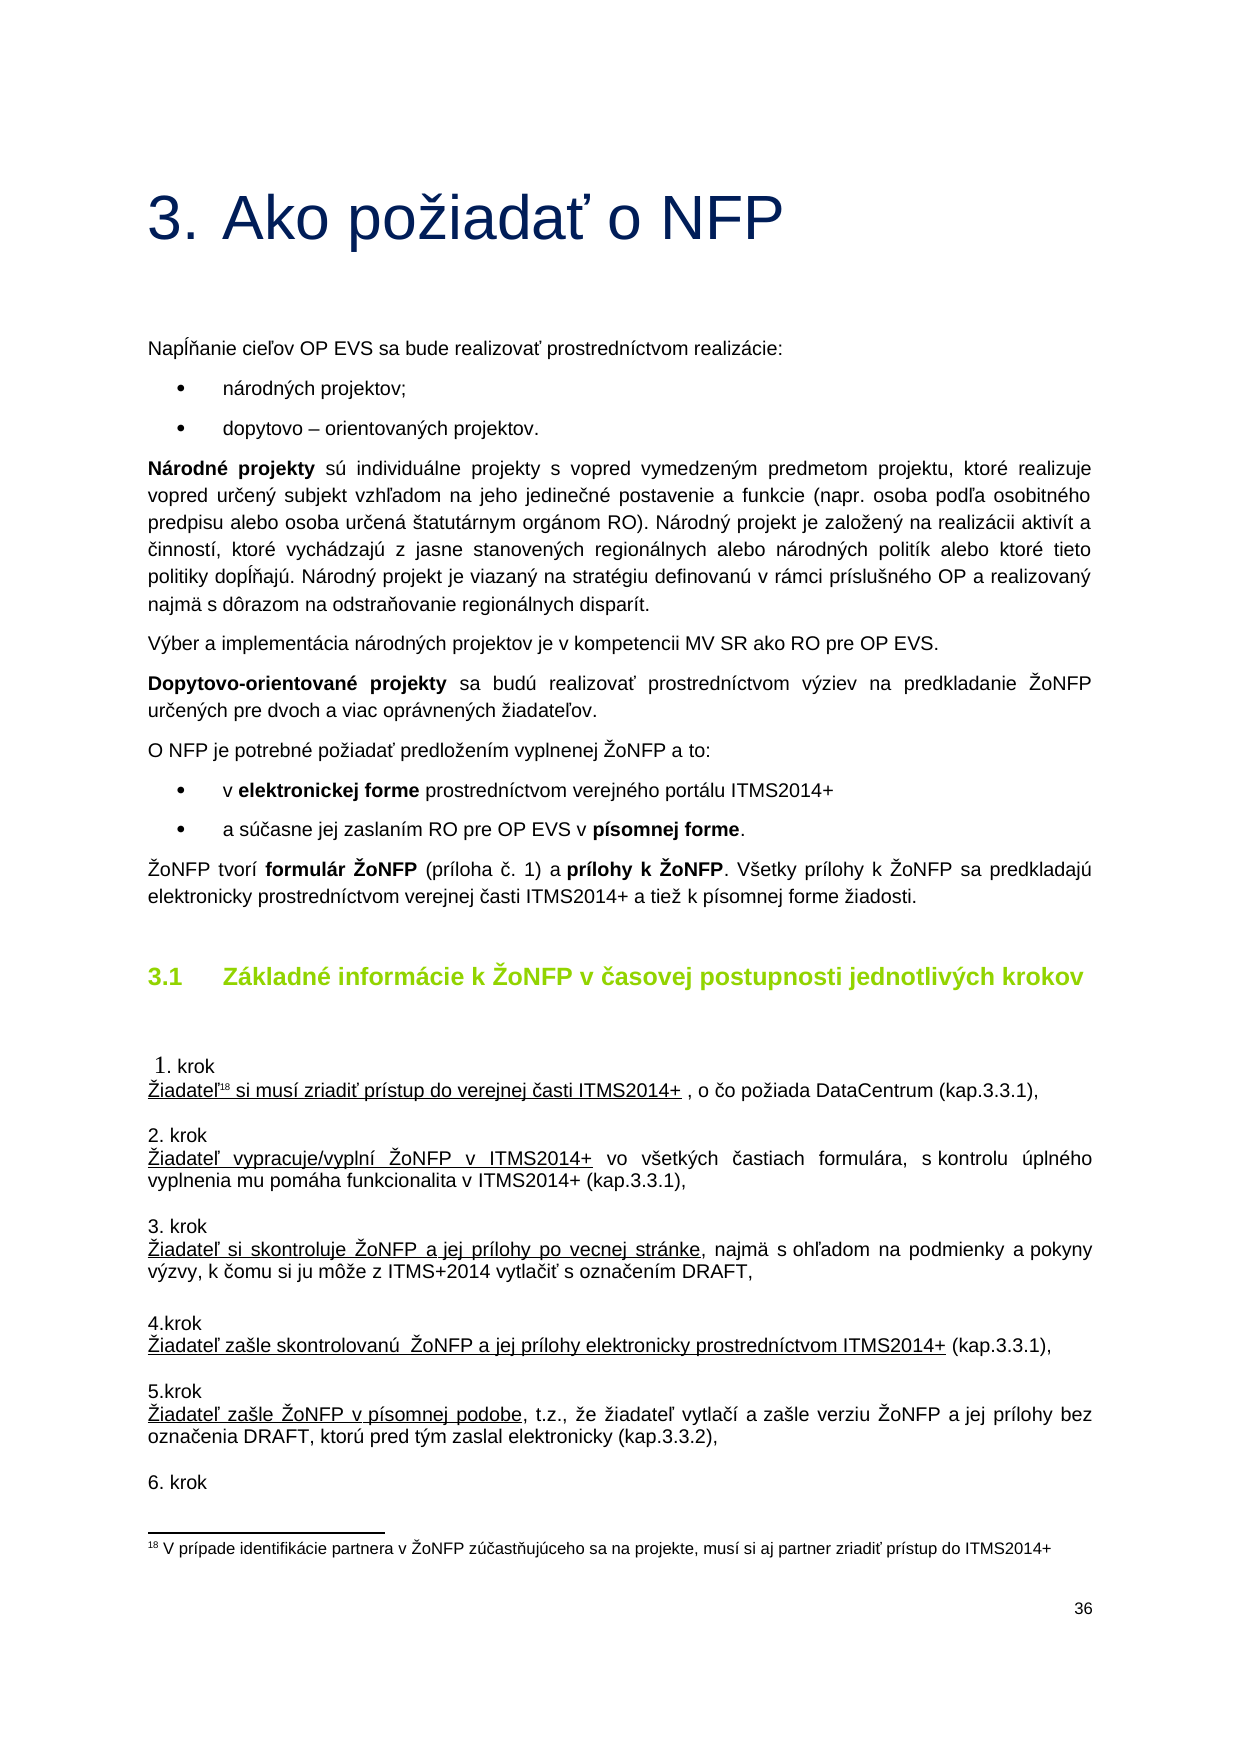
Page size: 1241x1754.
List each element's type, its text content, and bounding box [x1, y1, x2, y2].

text Žiadateľ vypracuje/vyplní ŽoNFP v ITMS2014+ vo všetkých častiach formulára, s kontrolu úplného vyplnenia mu pomáha funkcionalita v ITMS2014+ (kap.3.3.1), [148, 1147, 1092, 1192]
text 1. krok [148, 1050, 1092, 1078]
text Národné projekty sú individuálne projekty s vopred vymedzeným predmetom projektu, ktoré realizuje vopred určený subjekt vzhľadom na jeho jedinečné postavenie a funkcie (napr. osoba podľa osobitného predpisu alebo osoba určená štatutárnym orgánom RO). Národný projekt je založený na realizácii aktivít a činností, ktoré vychádzajú z jasne stanovených regionálnych alebo národných politík alebo ktoré tieto politiky dopĺňajú. Národný projekt je viazaný na stratégiu definovanú v rámci príslušného OP a realizovaný najmä s dôrazom na odstraňovanie regionálnych disparít. [148, 457, 1092, 615]
text Napĺňanie cieľov OP EVS sa bude realizovať prostredníctvom realizácie: [148, 337, 1092, 360]
subtitle 3. Ako požiadať o NFP [148, 181, 1092, 253]
text Žiadateľ si musí zriadiť prístup do verejnej časti ITMS2014+ , o čo požiada DataCentrum (kap.3.3.1), [148, 1078, 1092, 1101]
text ŽoNFP tvorí formulár ŽoNFP (príloha č. 1) a prílohy k ŽoNFP. Všetky prílohy k ŽoNFP sa predkladajú elektronicky prostredníctvom verejnej časti ITMS2014+ a tiež k písomnej forme žiadosti. [148, 858, 1092, 908]
text 3. krok [148, 1215, 1092, 1237]
subtitle 3.1 Základné informácie k ŽoNFP v časovej postupnosti jednotlivých krokov [148, 962, 1092, 991]
text Žiadateľ zašle skontrolovanú ŽoNFP a jej prílohy elektronicky prostredníctvom ITMS2014+ (kap.3.3.1), [148, 1334, 1092, 1357]
list v elektronickej forme prostredníctvom verejného portálu ITMS2014+ [177, 778, 1092, 801]
text 6. krok [148, 1471, 1092, 1493]
list dopytovo – orientovaných projektov. [177, 417, 1092, 439]
list národných projektov; [177, 377, 1092, 400]
text Dopytovo-orientované projekty sa budú realizovať prostredníctvom výziev na predkladanie ŽoNFP určených pre dvoch a viac oprávnených žiadateľov. [148, 672, 1092, 722]
list a súčasne jej zaslaním RO pre OP EVS v písomnej forme. [177, 818, 1092, 841]
text Žiadateľ si skontroluje ŽoNFP a jej prílohy po vecnej stránke, najmä s ohľadom na podmienky a pokyny výzvy, k čomu si ju môže z ITMS+2014 vytlačiť s označením DRAFT, [148, 1237, 1092, 1283]
text Žiadateľ zašle ŽoNFP v písomnej podobe, t.z., že žiadateľ vytlačí a zašle verziu ŽoNFP a jej prílohy bez označenia DRAFT, ktorú pred tým zaslal elektronicky (kap.3.3.2), [148, 1402, 1092, 1448]
text Výber a implementácia národných projektov je v kompetencii MV SR ako RO pre OP EVS. [148, 632, 1092, 655]
text O NFP je potrebné požiadať predložením vyplnenej ŽoNFP a to: [148, 739, 1092, 761]
text 5.krok [148, 1380, 1092, 1402]
text 2. krok [148, 1124, 1092, 1147]
text 4.krok [148, 1312, 1092, 1334]
